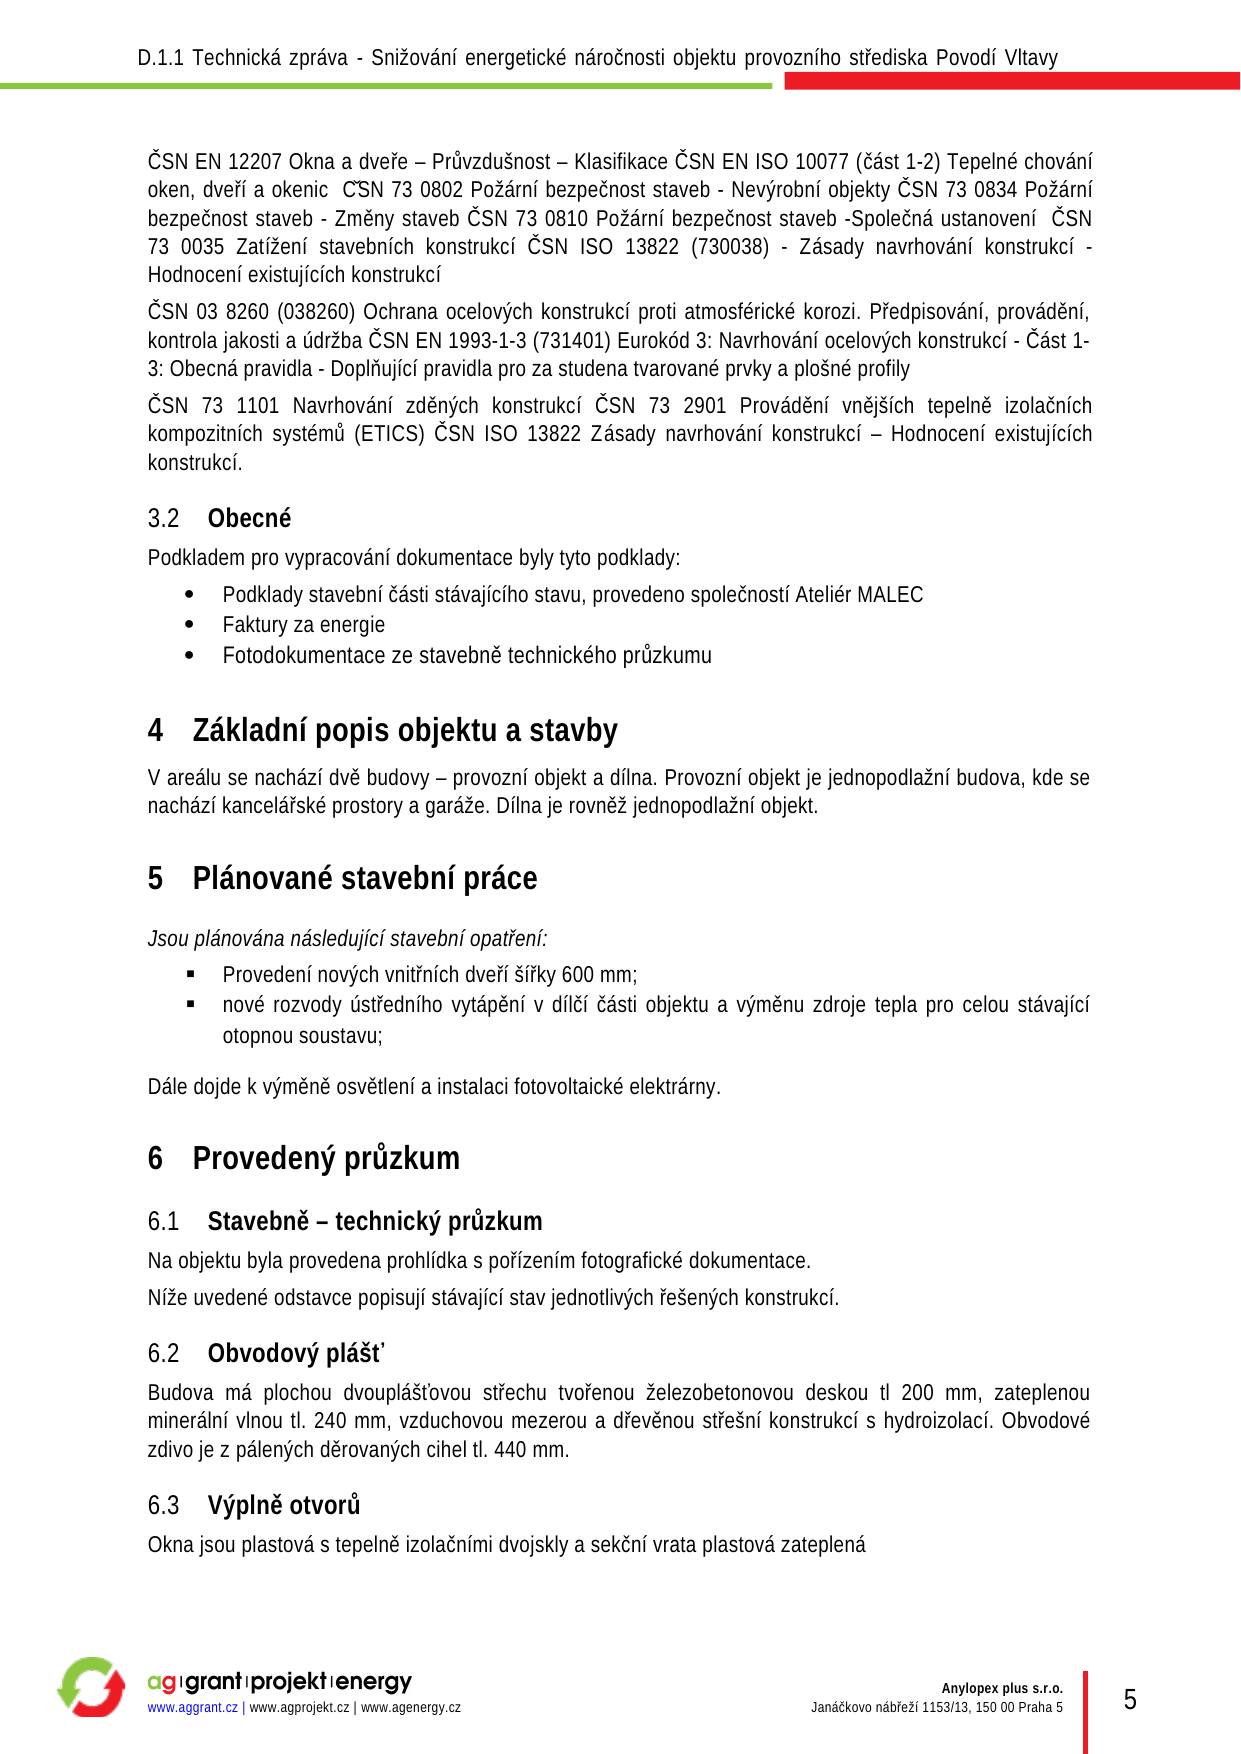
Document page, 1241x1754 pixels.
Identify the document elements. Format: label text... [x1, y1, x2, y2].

list nové rozvody ústředního vytápění v dílčí části objektu a výměnu zdroje tepla pro celou stávající otopnou soustavu; [185, 991, 1093, 1048]
list Fotodokumentace ze stavebně technického průzkumu [185, 641, 1093, 668]
picture [147, 1669, 413, 1696]
list Provedení nových vnitřních dveří šířky 600 mm; [185, 961, 1093, 988]
subtitle Stavebně – technický průzkum [148, 1205, 1093, 1236]
text Na objektu byla provedena prohlídka s pořízením fotografické dokumentace. [148, 1247, 1093, 1273]
text V areálu se nachází dvě budovy – provozní objekt a dílna. Provozní objekt je jednopodlažní budova, kde se nachází kancelářské prostory a garáže. Dílna je rovněž jednopodlažní objekt. [148, 764, 1093, 819]
text Dále dojde k výměně osvětlení a instalaci fotovoltaické elektrárny. [148, 1073, 1093, 1099]
text ČSN EN 12207 Okna a dveře – Průvzdušnost – Klasifikace ČSN EN ISO 10077 (část 1-2) Tepelné chování oken, dveří a okenic ČSN 73 0802 Požární bezpečnost staveb - Nevýrobní objekty ČSN 73 0834 Požární bezpečnost staveb - Změny staveb ČSN 73 0810 Požární bezpečnost staveb -Společná ustanovení ČSN 73 0035 Zatížení stavebních konstrukcí ČSN ISO 13822 (730038) - Zásady navrhování konstrukcí - Hodnocení existujících konstrukcí [148, 148, 1093, 288]
text Jsou plánována následující stavební opatření: [148, 924, 1093, 951]
list Podklady stavební části stávajícího stavu, provedeno společností Ateliér MALEC [185, 581, 1093, 607]
text Budova má plochou dvouplášťovou střechu tvořenou železobetonovou deskou tl 200 mm, zateplenou minerální vlnou tl. 240 mm, vzduchovou mezerou a dřevěnou střešní konstrukcí s hydroizolací. Obvodové zdivo je z pálených děrovaných cihel tl. 440 mm. [148, 1379, 1093, 1462]
subtitle Obvodový plášť [148, 1337, 1093, 1368]
text Podkladem pro vypracování dokumentace byly tyto podklady: [148, 544, 1093, 570]
text Okna jsou plastová s tepelně izolačními dvojskly a sekční vrata plastová zateplená [148, 1531, 1093, 1557]
text Níže uvedené odstavce popisují stávající stav jednotlivých řešených konstrukcí. [148, 1283, 1093, 1310]
subtitle Provedený průzkum [148, 1139, 1093, 1177]
text ČSN 73 1101 Navrhování zděných konstrukcí ČSN 73 2901 Provádění vnějších tepelně izolačních kompozitních systémů (ETICS) ČSN ISO 13822 Zásady navrhování konstrukcí – Hodnocení existujících konstrukcí. [148, 392, 1093, 475]
list Faktury za energie [185, 611, 1093, 637]
subtitle Základní popis objektu a stavby [148, 710, 1093, 748]
subtitle Plánované stavební práce [148, 858, 1093, 896]
subtitle Výplně otvorů [148, 1489, 1093, 1520]
subtitle Obecné [148, 502, 1093, 533]
text ČSN 03 8260 (038260) Ochrana ocelových konstrukcí proti atmosférické korozi. Předpisování, provádění, kontrola jakosti a údržba ČSN EN 1993-1-3 (731401) Eurokód 3: Navrhování ocelových konstrukcí - Část 1-3: Obecná pravidla - Doplňující pravidla pro za studena tvarované prvky a plošné profily [148, 298, 1093, 381]
